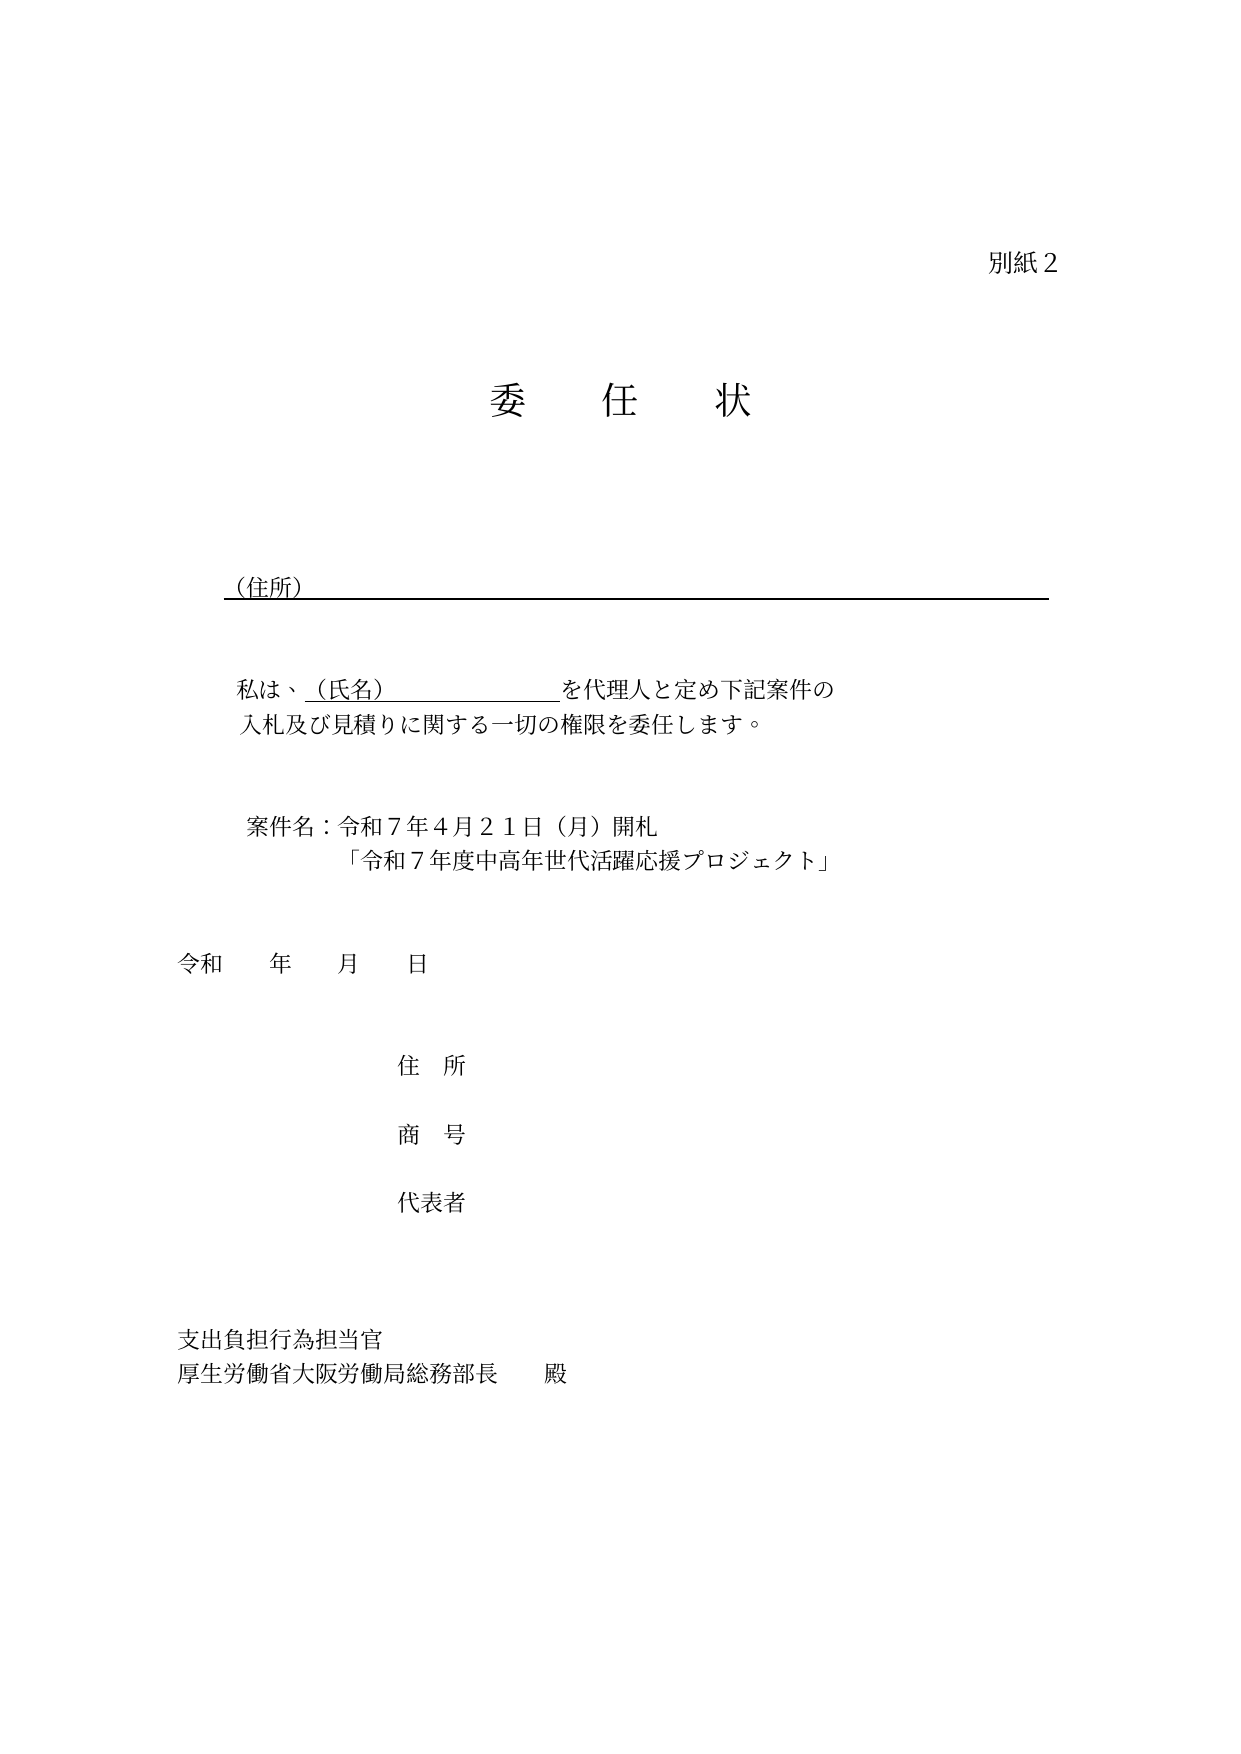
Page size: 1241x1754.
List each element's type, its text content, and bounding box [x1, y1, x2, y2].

text 「令和７年度中高年世代活躍応援プロジェクト」 [177, 843, 1063, 877]
text 支出負担行為担当官 [177, 1321, 1063, 1355]
text 私は、（氏名） を代理人と定め下記案件の [177, 672, 1063, 706]
text 入札及び見積りに関する一切の権限を委任します。 [177, 706, 1063, 740]
text 案件名：令和７年４月２１日（月）開札 [177, 809, 1063, 843]
text 厚生労働省大阪労働局総務部長 殿 [177, 1355, 1063, 1389]
text 別紙２ [177, 228, 1063, 296]
text 住 所 [177, 1048, 1063, 1082]
text 令和 年 月 日 [177, 945, 1063, 979]
text 商 号 [177, 1116, 1063, 1150]
text （住所） [177, 569, 1063, 604]
text 委 任 状 [177, 364, 1063, 433]
text 代表者 [177, 1184, 1063, 1219]
